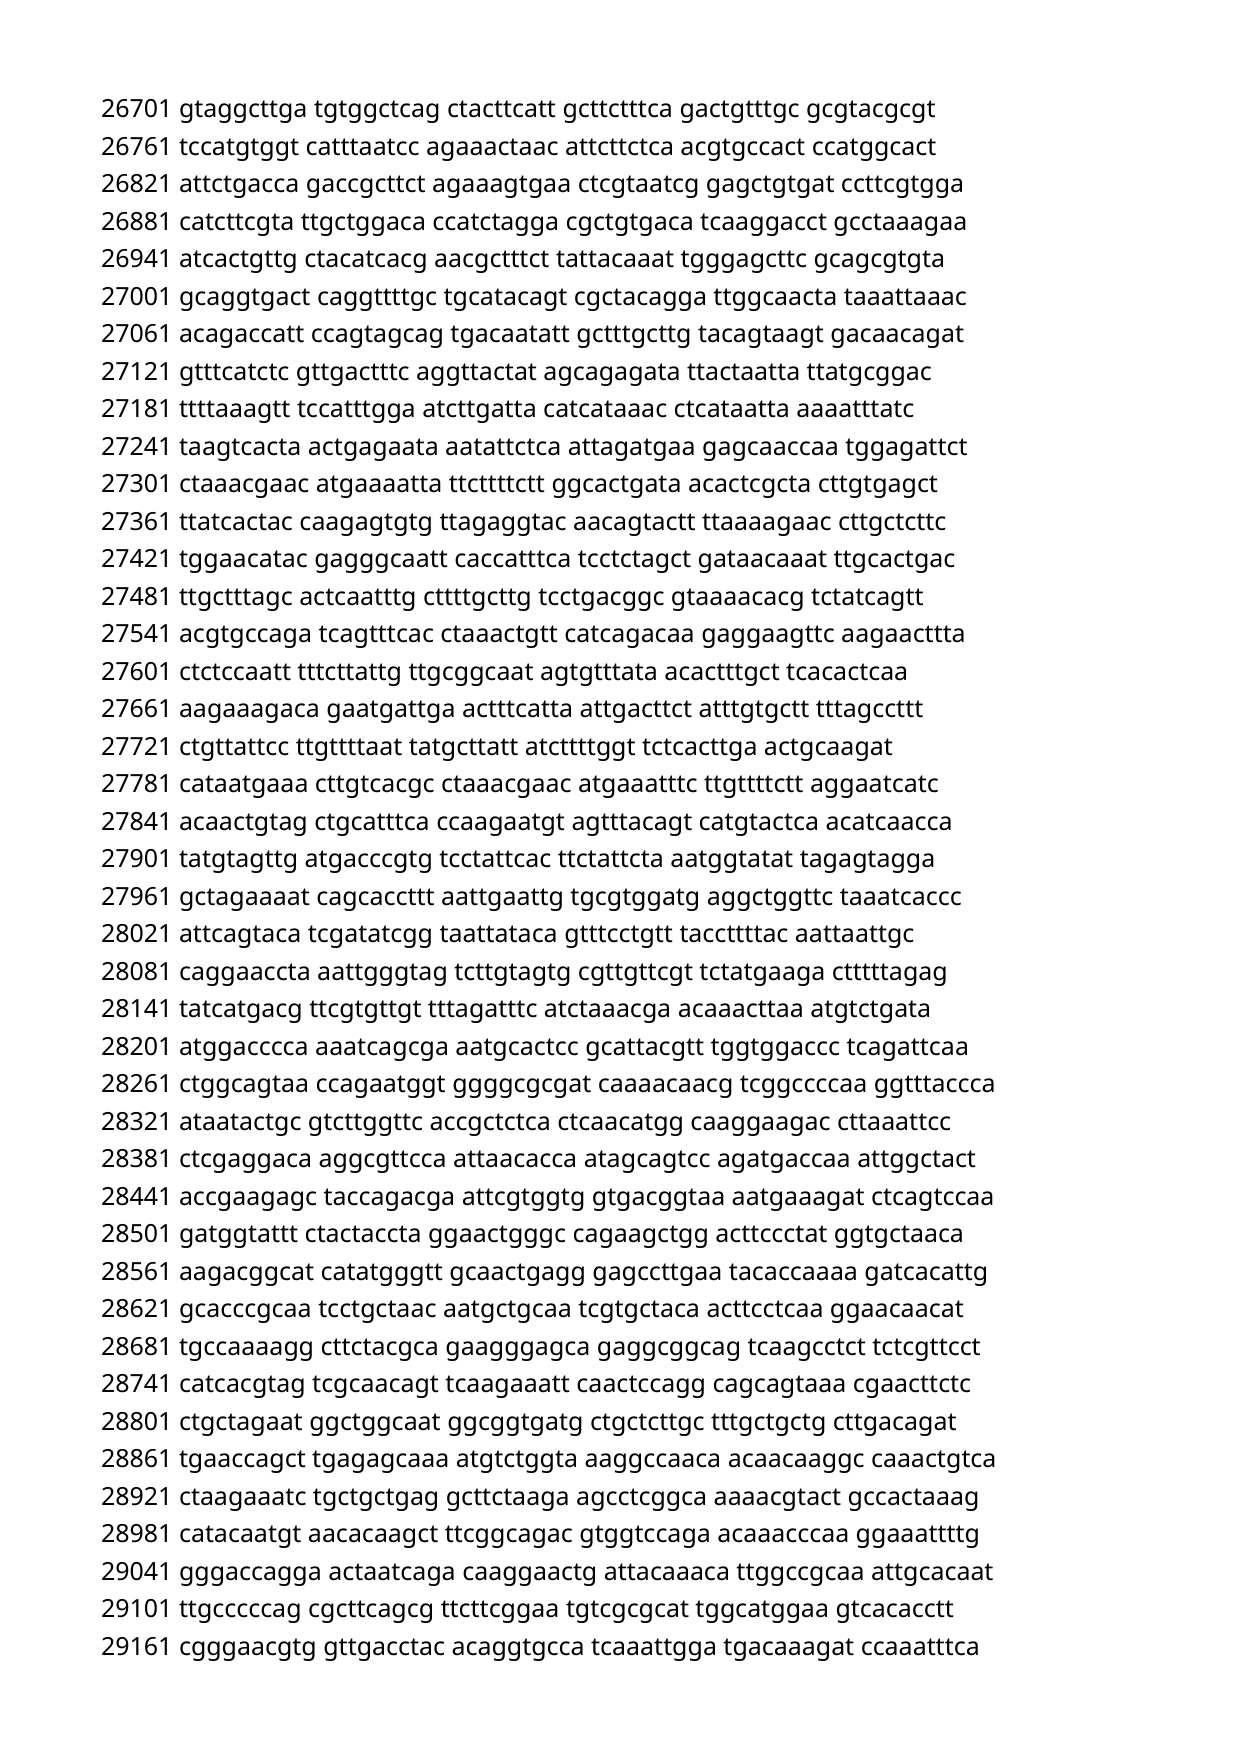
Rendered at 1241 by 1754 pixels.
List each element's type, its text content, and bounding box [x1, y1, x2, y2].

text 28681 tgccaaaagg cttctacgca gaagggagca gaggcggcag tcaagcctct tctcgttcct [75, 1327, 1165, 1364]
text 28981 catacaatgt aacacaagct ttcggcagac gtggtccaga acaaacccaa ggaaattttg [75, 1514, 1165, 1552]
text 28081 caggaaccta aattgggtag tcttgtagtg cgttgttcgt tctatgaaga ctttttagag [75, 952, 1165, 989]
text 27361 ttatcactac caagagtgtg ttagaggtac aacagtactt ttaaaagaac cttgctcttc [75, 502, 1165, 539]
text 27541 acgtgccaga tcagtttcac ctaaactgtt catcagacaa gaggaagttc aagaacttta [75, 614, 1165, 652]
text 27421 tggaacatac gagggcaatt caccatttca tcctctagct gataacaaat ttgcactgac [75, 539, 1165, 577]
text 28021 attcagtaca tcgatatcgg taattataca gtttcctgtt taccttttac aattaattgc [75, 914, 1165, 952]
text 27481 ttgctttagc actcaatttg cttttgcttg tcctgacggc gtaaaacacg tctatcagtt [75, 577, 1165, 614]
text 28501 gatggtattt ctactaccta ggaactgggc cagaagctgg acttccctat ggtgctaaca [75, 1214, 1165, 1252]
text 27181 ttttaaagtt tccatttgga atcttgatta catcataaac ctcataatta aaaatttatc [75, 389, 1165, 427]
text 28321 ataatactgc gtcttggttc accgctctca ctcaacatgg caaggaagac cttaaattcc [75, 1102, 1165, 1139]
text 28441 accgaagagc taccagacga attcgtggtg gtgacggtaa aatgaaagat ctcagtccaa [75, 1177, 1165, 1214]
text 28861 tgaaccagct tgagagcaaa atgtctggta aaggccaaca acaacaaggc caaactgtca [75, 1439, 1165, 1477]
text 28561 aagacggcat catatgggtt gcaactgagg gagccttgaa tacaccaaaa gatcacattg [75, 1252, 1165, 1289]
text 26761 tccatgtggt catttaatcc agaaactaac attcttctca acgtgccact ccatggcact [75, 127, 1165, 164]
text 29101 ttgcccccag cgcttcagcg ttcttcggaa tgtcgcgcat tggcatggaa gtcacacctt [75, 1589, 1165, 1627]
text 27901 tatgtagttg atgacccgtg tcctattcac ttctattcta aatggtatat tagagtagga [75, 839, 1165, 877]
text 27721 ctgttattcc ttgttttaat tatgcttatt atcttttggt tctcacttga actgcaagat [75, 727, 1165, 764]
text 27961 gctagaaaat cagcaccttt aattgaattg tgcgtggatg aggctggttc taaatcaccc [75, 877, 1165, 914]
text 28801 ctgctagaat ggctggcaat ggcggtgatg ctgctcttgc tttgctgctg cttgacagat [75, 1402, 1165, 1439]
text 28741 catcacgtag tcgcaacagt tcaagaaatt caactccagg cagcagtaaa cgaacttctc [75, 1364, 1165, 1402]
text 27661 aagaaagaca gaatgattga actttcatta attgacttct atttgtgctt tttagccttt [75, 689, 1165, 727]
text 26941 atcactgttg ctacatcacg aacgctttct tattacaaat tgggagcttc gcagcgtgta [75, 239, 1165, 277]
text 28141 tatcatgacg ttcgtgttgt tttagatttc atctaaacga acaaacttaa atgtctgata [75, 989, 1165, 1027]
text 28381 ctcgaggaca aggcgttcca attaacacca atagcagtcc agatgaccaa attggctact [75, 1139, 1165, 1177]
text 27781 cataatgaaa cttgtcacgc ctaaacgaac atgaaatttc ttgttttctt aggaatcatc [75, 764, 1165, 802]
text 26701 gtaggcttga tgtggctcag ctacttcatt gcttctttca gactgtttgc gcgtacgcgt [75, 89, 1165, 127]
text 26881 catcttcgta ttgctggaca ccatctagga cgctgtgaca tcaaggacct gcctaaagaa [75, 202, 1165, 239]
text 27601 ctctccaatt tttcttattg ttgcggcaat agtgtttata acactttgct tcacactcaa [75, 652, 1165, 689]
text 27121 gtttcatctc gttgactttc aggttactat agcagagata ttactaatta ttatgcggac [75, 352, 1165, 389]
text 27001 gcaggtgact caggttttgc tgcatacagt cgctacagga ttggcaacta taaattaaac [75, 277, 1165, 314]
text 28921 ctaagaaatc tgctgctgag gcttctaaga agcctcggca aaaacgtact gccactaaag [75, 1477, 1165, 1514]
text 26821 attctgacca gaccgcttct agaaagtgaa ctcgtaatcg gagctgtgat ccttcgtgga [75, 164, 1165, 202]
text 27241 taagtcacta actgagaata aatattctca attagatgaa gagcaaccaa tggagattct [75, 427, 1165, 464]
text 27061 acagaccatt ccagtagcag tgacaatatt gctttgcttg tacagtaagt gacaacagat [75, 314, 1165, 352]
text 28201 atggacccca aaatcagcga aatgcactcc gcattacgtt tggtggaccc tcagattcaa [75, 1027, 1165, 1064]
text 27841 acaactgtag ctgcatttca ccaagaatgt agtttacagt catgtactca acatcaacca [75, 802, 1165, 839]
text 28261 ctggcagtaa ccagaatggt ggggcgcgat caaaacaacg tcggccccaa ggtttaccca [75, 1064, 1165, 1102]
text 27301 ctaaacgaac atgaaaatta ttcttttctt ggcactgata acactcgcta cttgtgagct [75, 464, 1165, 502]
text 29041 gggaccagga actaatcaga caaggaactg attacaaaca ttggccgcaa attgcacaat [75, 1552, 1165, 1589]
text 28621 gcacccgcaa tcctgctaac aatgctgcaa tcgtgctaca acttcctcaa ggaacaacat [75, 1289, 1165, 1327]
text 29161 cgggaacgtg gttgacctac acaggtgcca tcaaattgga tgacaaagat ccaaatttca [75, 1627, 1165, 1664]
